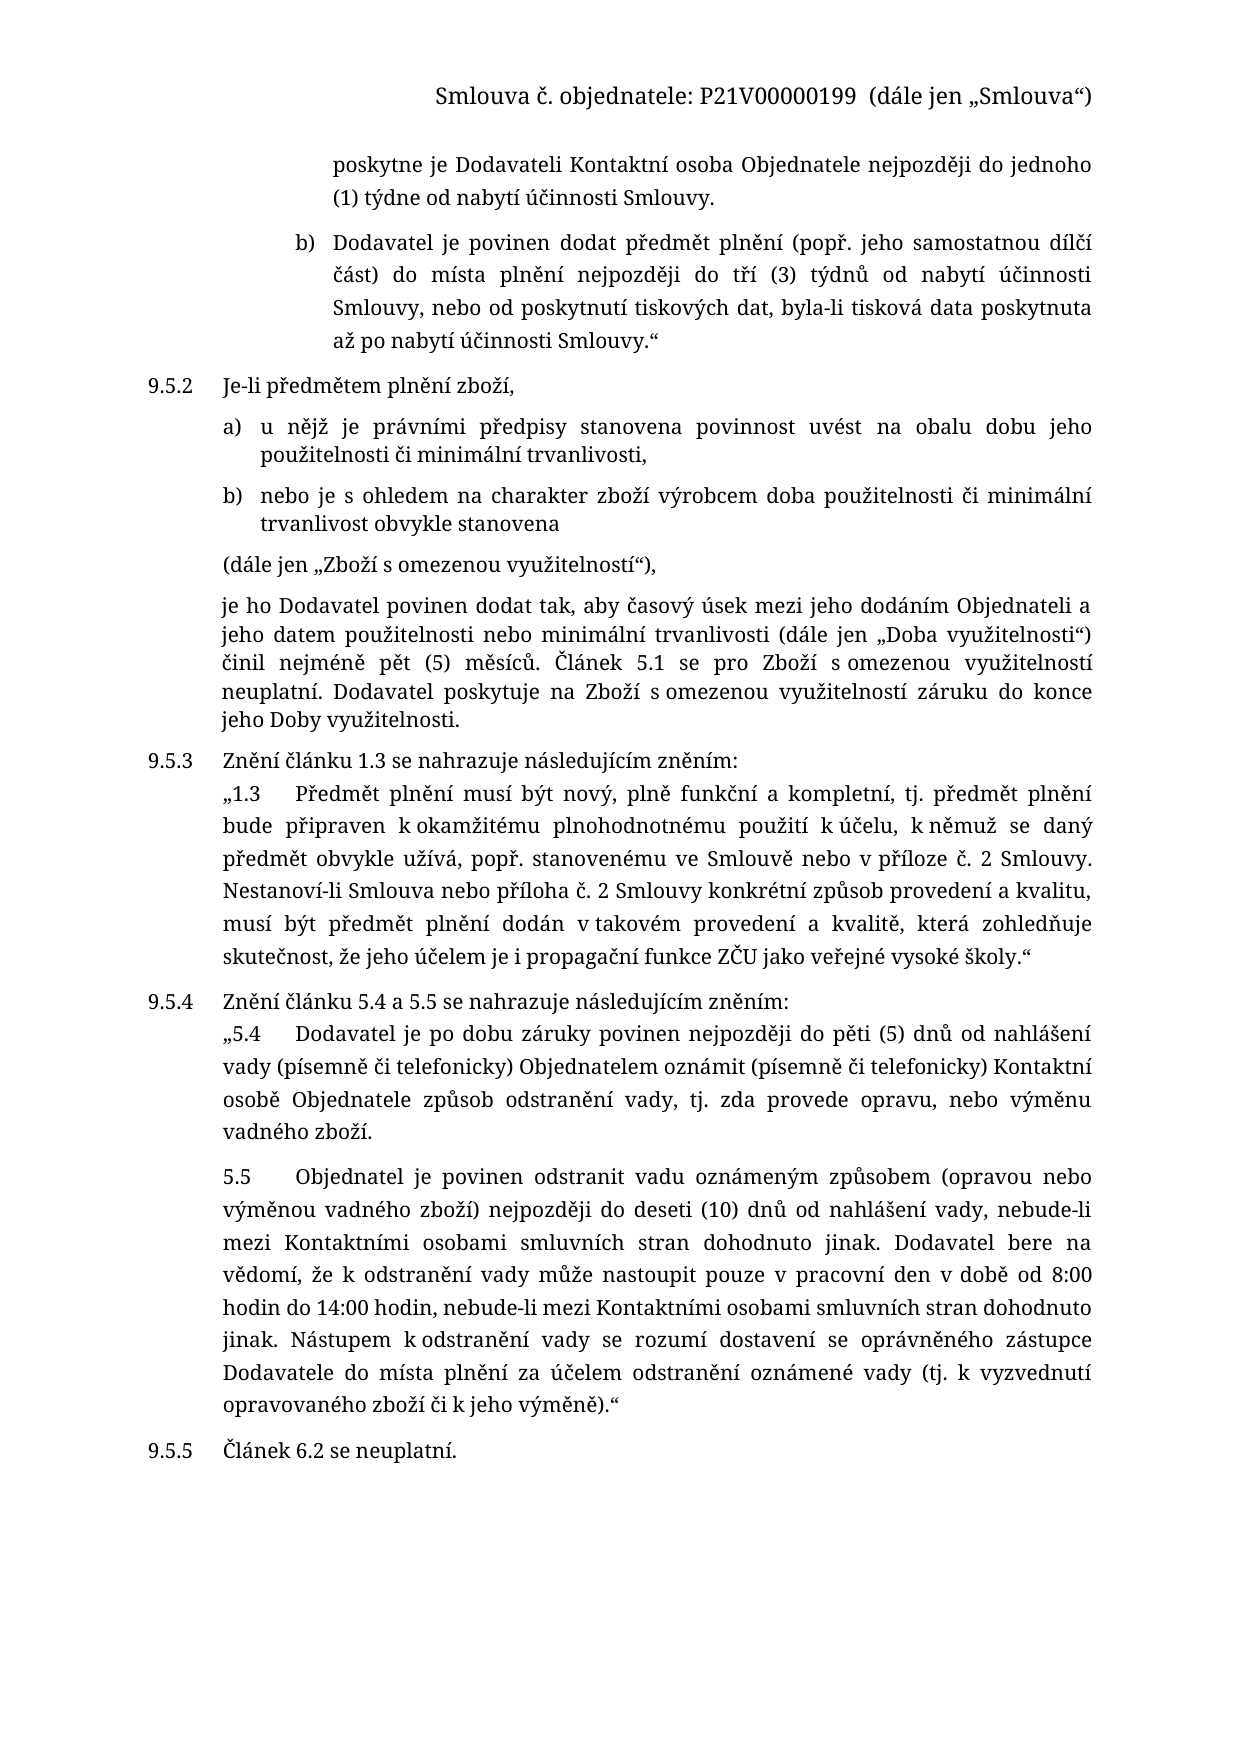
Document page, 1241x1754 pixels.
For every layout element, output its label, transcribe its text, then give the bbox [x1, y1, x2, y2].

list Dodavatel je povinen dodat předmět plnění (popř. jeho samostatnou dílčí část) do místa plnění nejpozději do tří (3) týdnů od nabytí účinnosti Smlouvy, nebo od poskytnutí tiskových dat, byla-li tisková data poskytnuta až po nabytí účinnosti Smlouvy.“ [295, 228, 1093, 354]
list Je-li předmětem plnění zboží, [148, 371, 1093, 399]
list 5.5 Objednatel je povinen odstranit vadu oznámeným způsobem (opravou nebo výměnou vadného zboží) nejpozději do deseti (10) dnů od nahlášení vady, nebude-li mezi Kontaktními osobami smluvních stran dohodnuto jinak. Dodavatel bere na vědomí, že k odstranění vady může nastoupit pouze v pracovní den v době od 8:00 hodin do 14:00 hodin, nebude-li mezi Kontaktními osobami smluvních stran dohodnuto jinak. Nástupem k odstranění vady se rozumí dostavení se oprávněného zástupce Dodavatele do místa plnění za účelem odstranění oznámené vady (tj. k vyzvednutí opravovaného zboží či k jeho výměně).“ [223, 1162, 1093, 1419]
list „1.3 Předmět plnění musí být nový, plně funkční a kompletní, tj. předmět plnění bude připraven k okamžitému plnohodnotnému použití k účelu, k němuž se daný předmět obvykle užívá, popř. stanovenému ve Smlouvě nebo v příloze č. 2 Smlouvy. Nestanoví-li Smlouva nebo příloha č. 2 Smlouvy konkrétní způsob provedení a kvalitu, musí být předmět plnění dodán v takovém provedení a kvalitě, která zohledňuje skutečnost, že jeho účelem je i propagační funkce ZČU jako veřejné vysoké školy.“ [223, 779, 1093, 970]
list „5.4 Dodavatel je po dobu záruky povinen nejpozději do pěti (5) dnů od nahlášení vady (písemně či telefonicky) Objednatelem oznámit (písemně či telefonicky) Kontaktní osobě Objednatele způsob odstranění vady, tj. zda provede opravu, nebo výměnu vadného zboží. [223, 1019, 1093, 1146]
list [295, 150, 1093, 211]
text je ho Dodavatel povinen dodat tak, aby časový úsek mezi jeho dodáním Objednateli a jeho datem použitelnosti nebo minimální trvanlivosti (dále jen „Doba využitelnosti“) činil nejméně pět (5) měsíců. Článek 5.1 se pro Zboží s omezenou využitelností neuplatní. Dodavatel poskytuje na Zboží s omezenou využitelností záruku do konce jeho Doby využitelnosti. [221, 591, 1093, 734]
list Znění článku 5.4 a 5.5 se nahrazuje následujícím zněním: [148, 987, 1093, 1015]
list Článek 6.2 se neuplatní. [148, 1436, 1093, 1464]
text (dále jen „Zboží s omezenou využitelností“), [223, 551, 1093, 579]
list Znění článku 1.3 se nahrazuje následujícím zněním: [148, 746, 1093, 774]
list nebo je s ohledem na charakter zboží výrobcem doba použitelnosti či minimální trvanlivost obvykle stanovena [223, 481, 1093, 538]
list u nějž je právními předpisy stanovena povinnost uvést na obalu dobu jeho použitelnosti či minimální trvanlivosti, [223, 412, 1093, 469]
